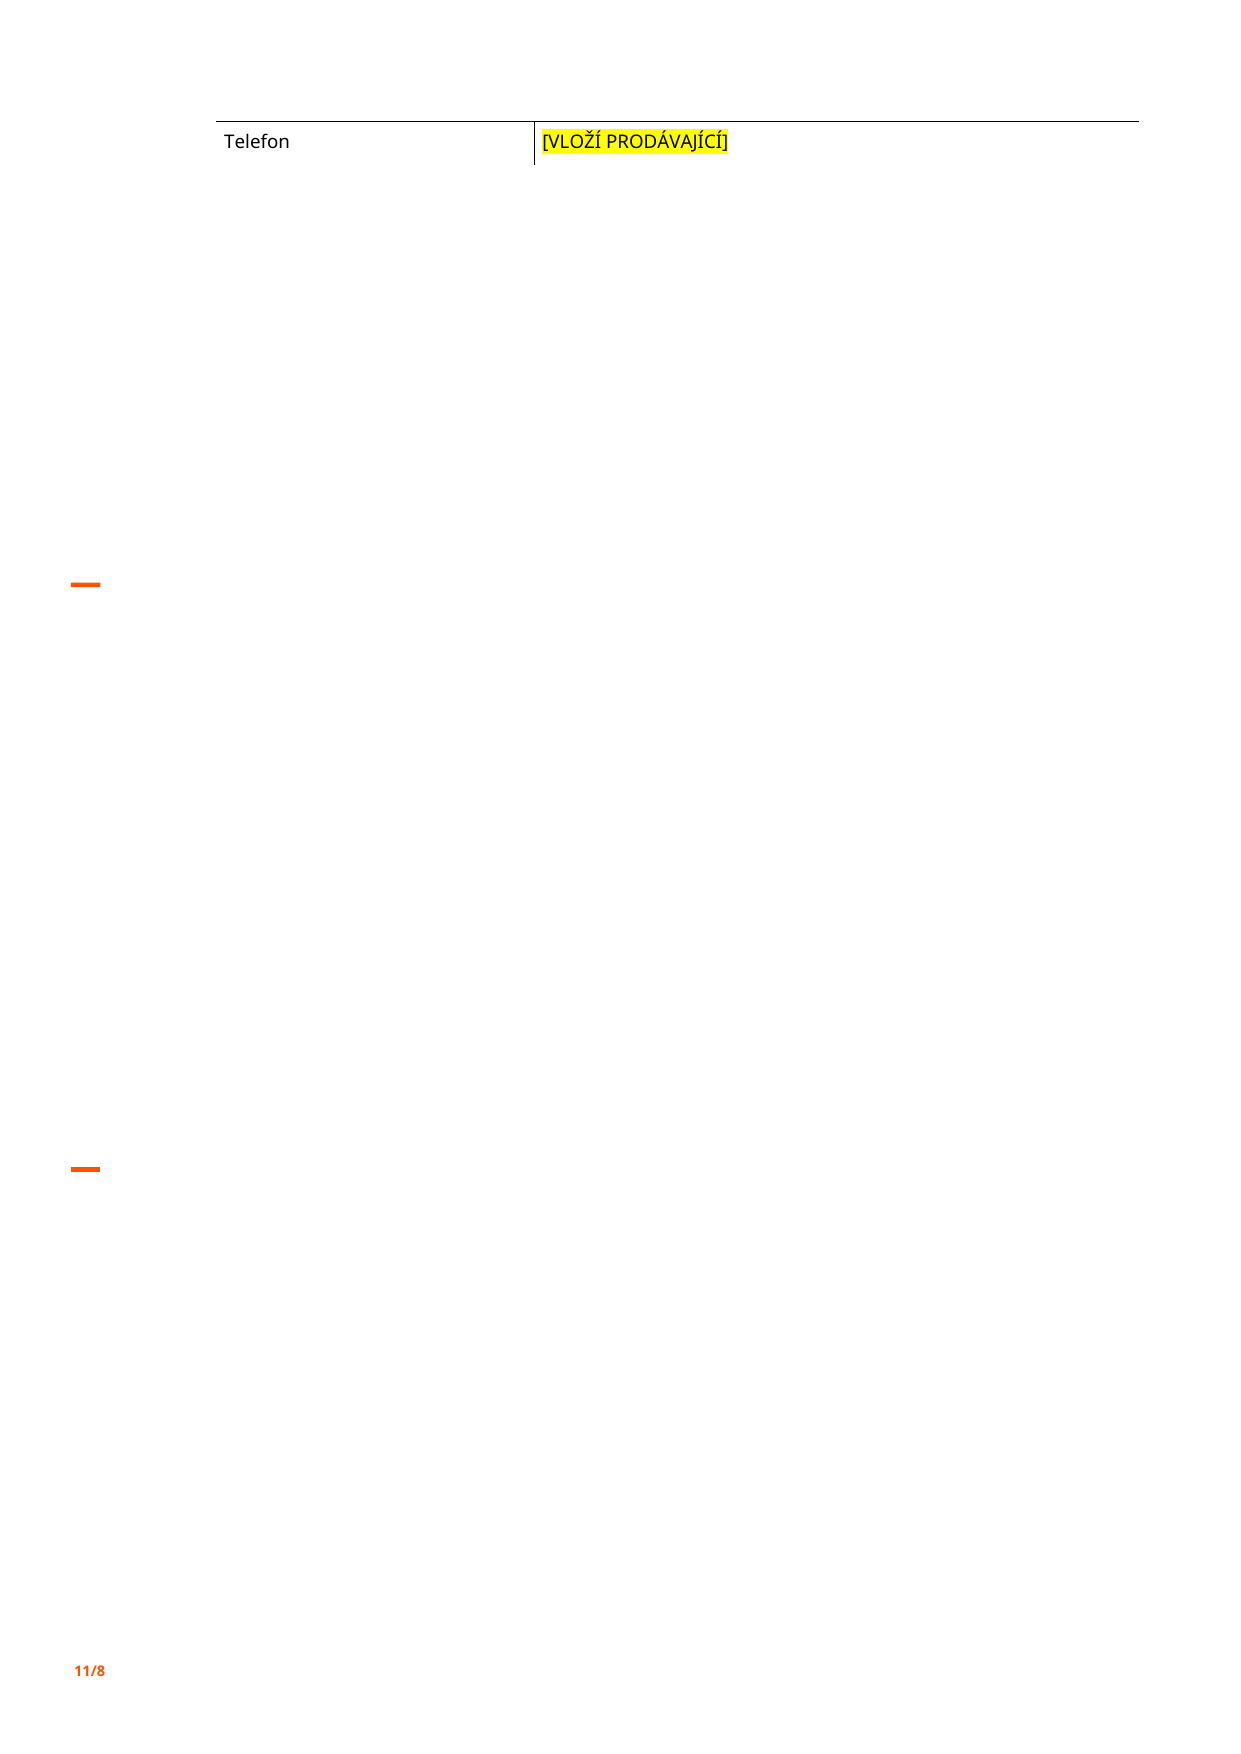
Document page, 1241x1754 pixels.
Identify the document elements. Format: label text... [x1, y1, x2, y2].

table_cell Telefon [216, 122, 534, 164]
table_cell [VLOŽÍ PRODÁVAJÍCÍ] [535, 122, 1139, 164]
